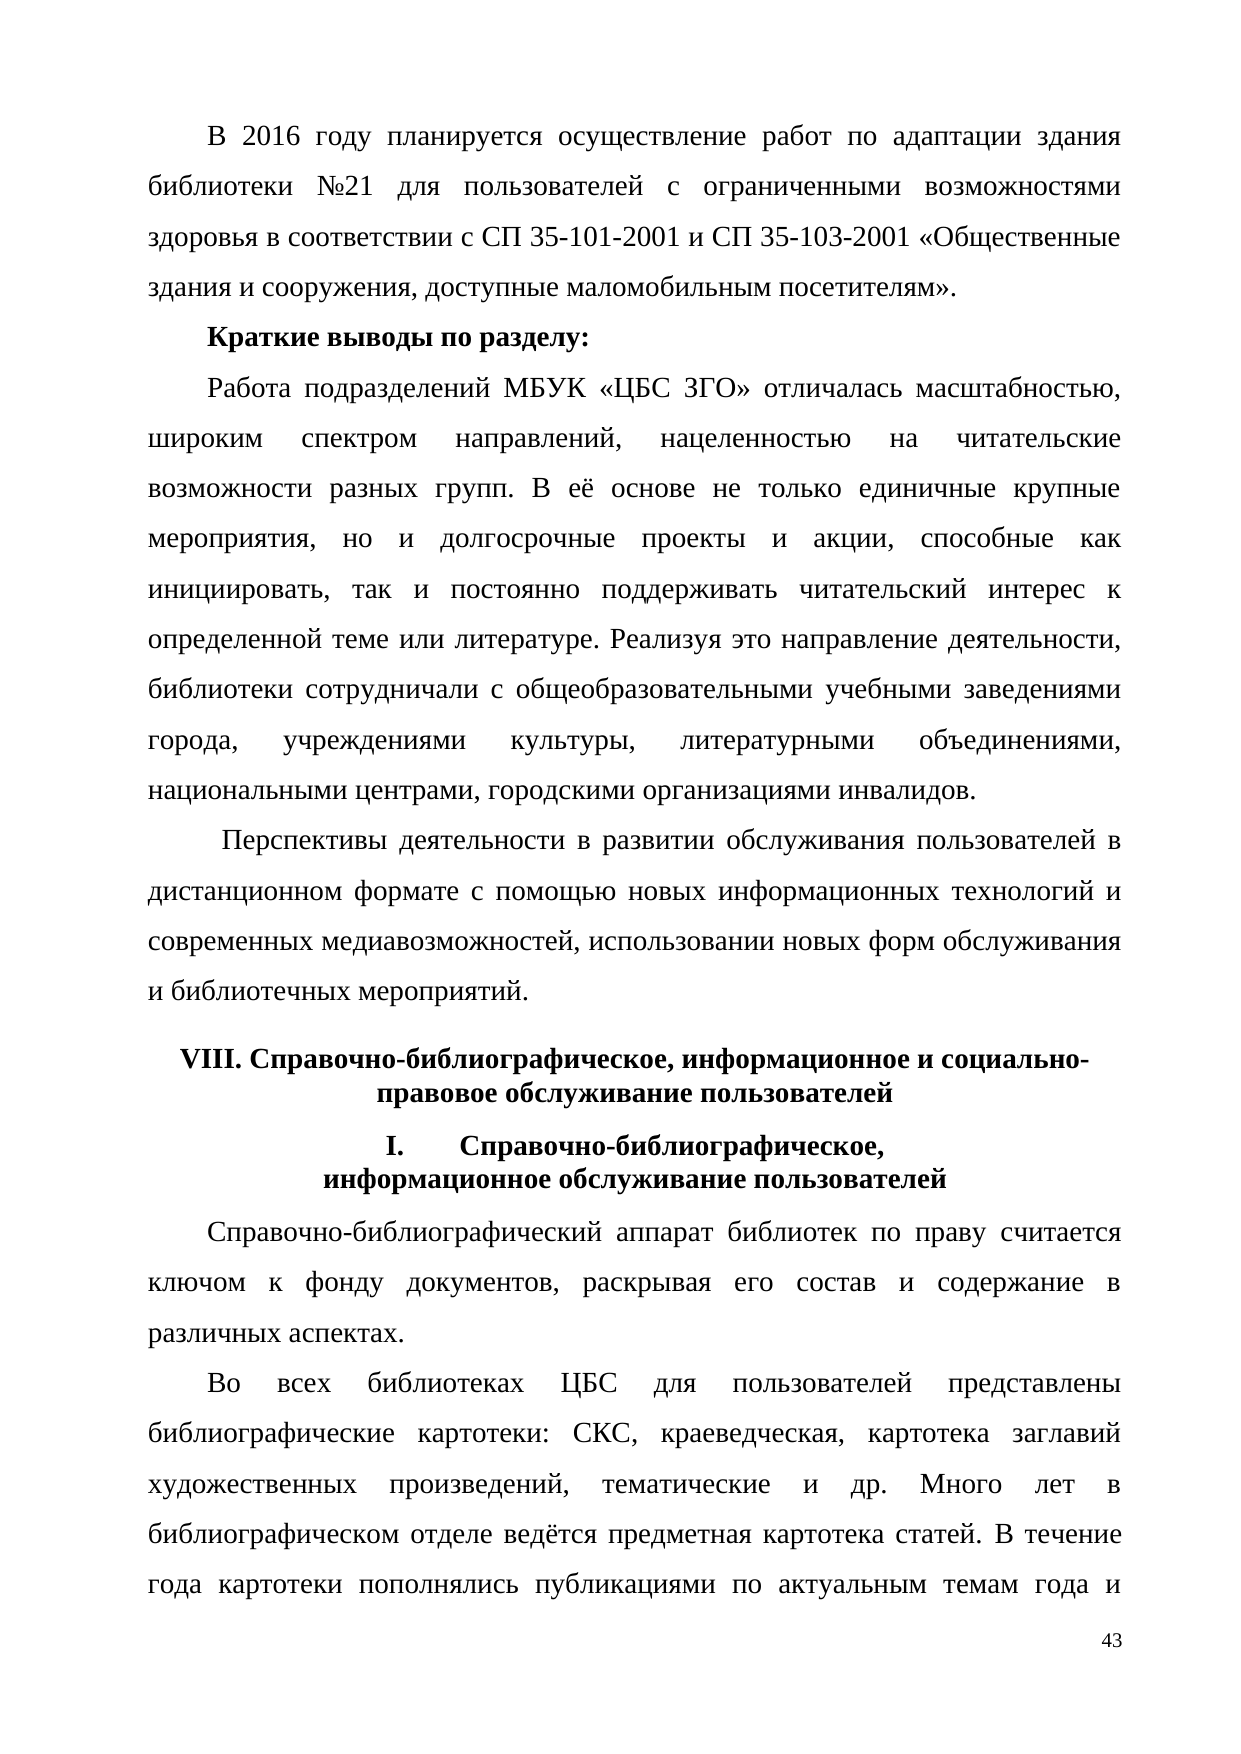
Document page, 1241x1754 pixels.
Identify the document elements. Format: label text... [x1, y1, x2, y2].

text В 2016 году планируется осуществление работ по адаптации здания библиотеки №21 для пользователей с ограниченными возможностями здоровья в соответствии с СП 35-101-2001 и СП 35-103-2001 «Общественные здания и сооружения, доступные маломобильным посетителям». [148, 118, 1122, 303]
text Справочно-библиографический аппарат библиотек по праву считается ключом к фонду документов, раскрывая его состав и содержание в различных аспектах. [148, 1214, 1122, 1348]
list информационное обслуживание пользователей [148, 1161, 1122, 1195]
text VIII. Справочно-библиографическое, информационное и социально-правовое обслуживание пользователей [148, 1042, 1122, 1109]
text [148, 1365, 1122, 1600]
text Перспективы деятельности в развитии обслуживания пользователей в дистанционном формате с помощью новых информационных технологий и современных медиавозможностей, использовании новых форм обслуживания и библиотечных мероприятий. [148, 822, 1122, 1007]
list Справочно-библиографическое, [148, 1128, 1122, 1161]
text Работа подразделений МБУК «ЦБС ЗГО» отличалась масштабностью, широким спектром направлений, нацеленностью на читательские возможности разных групп. В её основе не только единичные крупные мероприятия, но и долгосрочные проекты и акции, способные как инициировать, так и постоянно поддерживать читательский интерес к определенной теме или литературе. Реализуя это направление деятельности, библиотеки сотрудничали с общеобразовательными учебными заведениями города, учреждениями культуры, литературными объединениями, национальными центрами, городскими организациями инвалидов. [148, 370, 1122, 806]
text Краткие выводы по разделу: [148, 319, 1122, 353]
